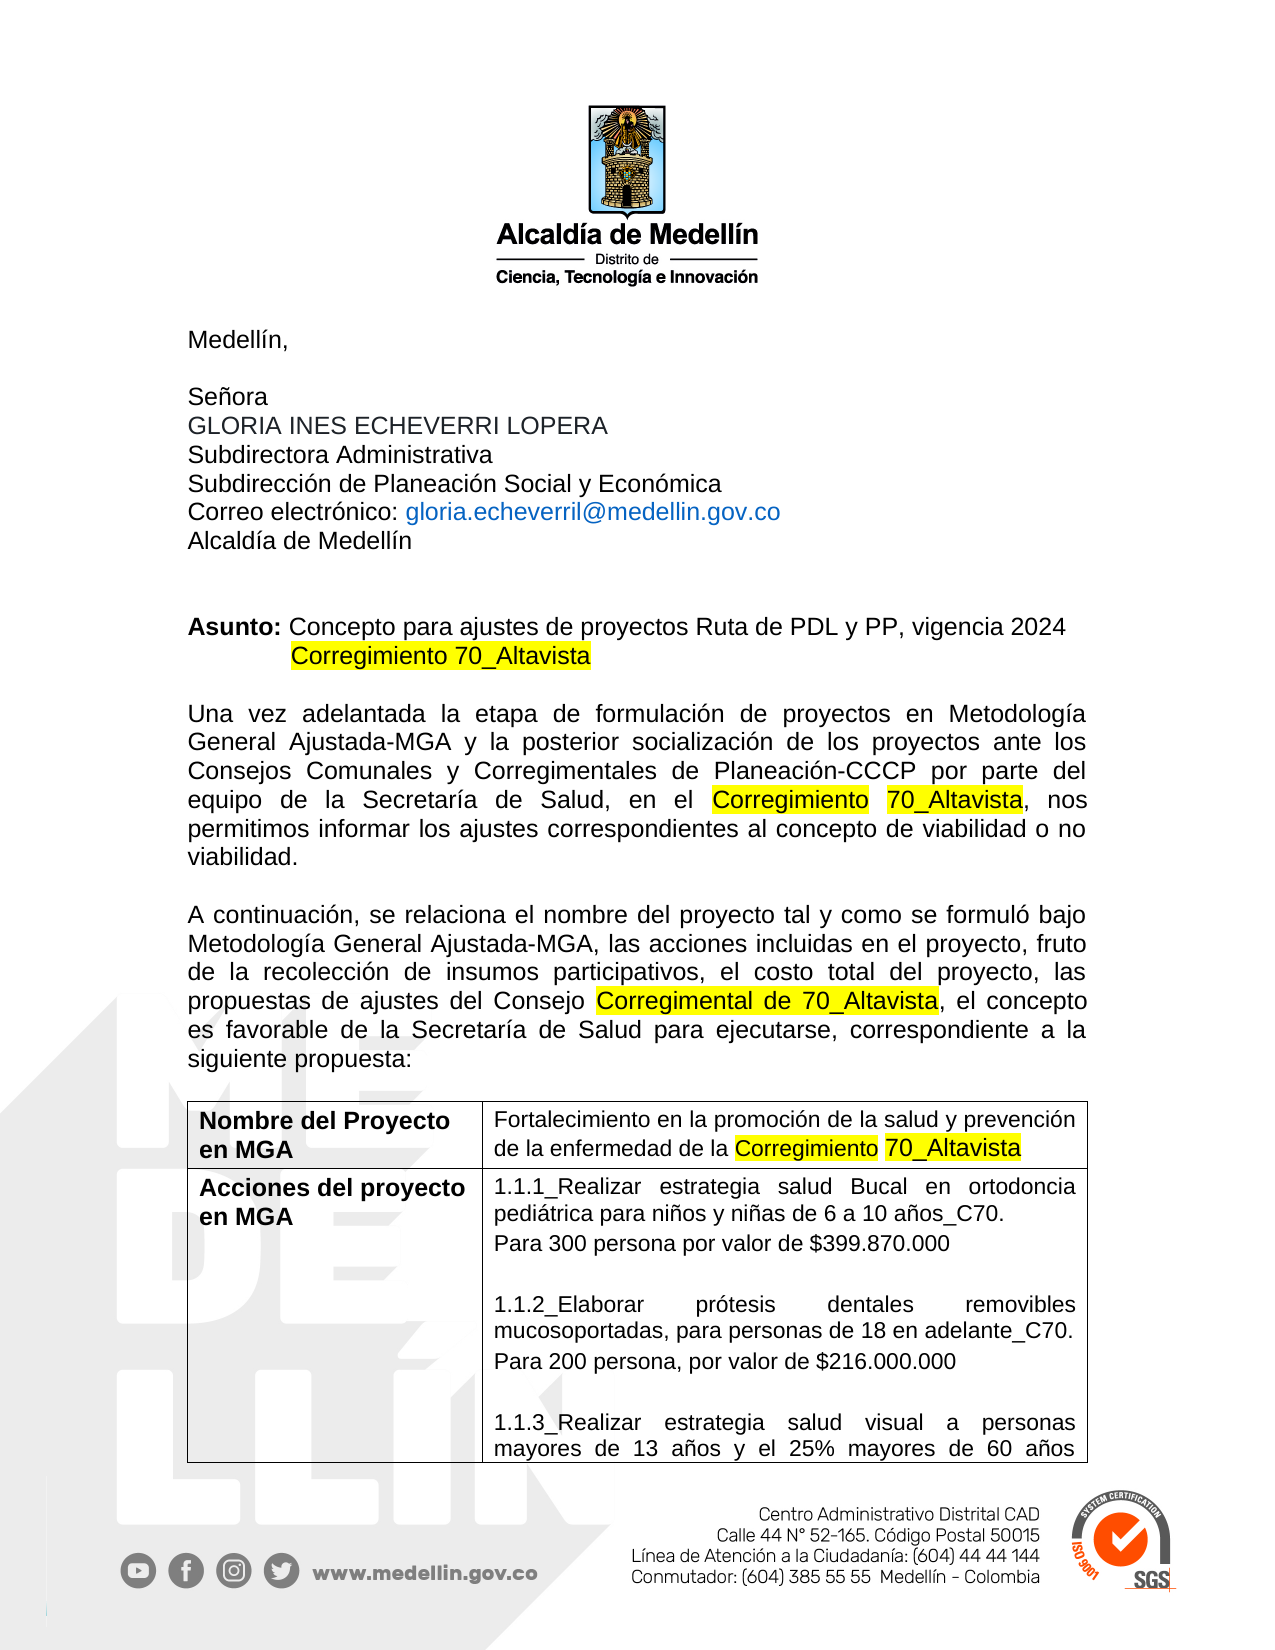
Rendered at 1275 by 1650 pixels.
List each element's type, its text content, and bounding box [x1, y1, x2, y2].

picture [0, 0, 1265, 1650]
text Señora [187, 382, 1088, 411]
text Medellín, [187, 325, 1088, 354]
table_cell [483, 1169, 1087, 1462]
text Asunto: Concepto para ajustes de proyectos Ruta de PDL y PP, vigencia 2024 Corregimiento 70_Altavista [187, 612, 1088, 670]
text GLORIA INES ECHEVERRI LOPERA [187, 411, 1088, 440]
text Subdirectora Administrativa [187, 440, 1088, 469]
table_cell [188, 1169, 482, 1462]
text Subdirección de Planeación Social y Económica [187, 469, 1088, 497]
text Correo electrónico: gloria.echeverril@medellin.gov.co [187, 497, 1088, 526]
table_header Fortalecimiento en la promoción de la salud y prevención de la enfermedad de la Corregimiento 70_Altavista [483, 1102, 1087, 1168]
text A continuación, se relaciona el nombre del proyecto tal y como se formuló bajo Metodología General Ajustada-MGA, las acciones incluidas en el proyecto, fruto de la recolección de insumos participativos, el costo total del proyecto, las propuestas de ajustes del Consejo Corregimental de 70_Altavista, el concepto es favorable de la Secretaría de Salud para ejecutarse, correspondiente a la siguiente propuesta: [187, 900, 1088, 1072]
text Alcaldía de Medellín [187, 526, 1088, 555]
table_header Nombre del Proyecto en MGA [188, 1102, 482, 1168]
text Una vez adelantada la etapa de formulación de proyectos en Metodología General Ajustada-MGA y la posterior socialización de los proyectos ante los Consejos Comunales y Corregimentales de Planeación-CCCP por parte del equipo de la Secretaría de Salud, en el Corregimiento 70_Altavista, nos permitimos informar los ajustes correspondientes al concepto de viabilidad o no viabilidad. [187, 699, 1088, 871]
